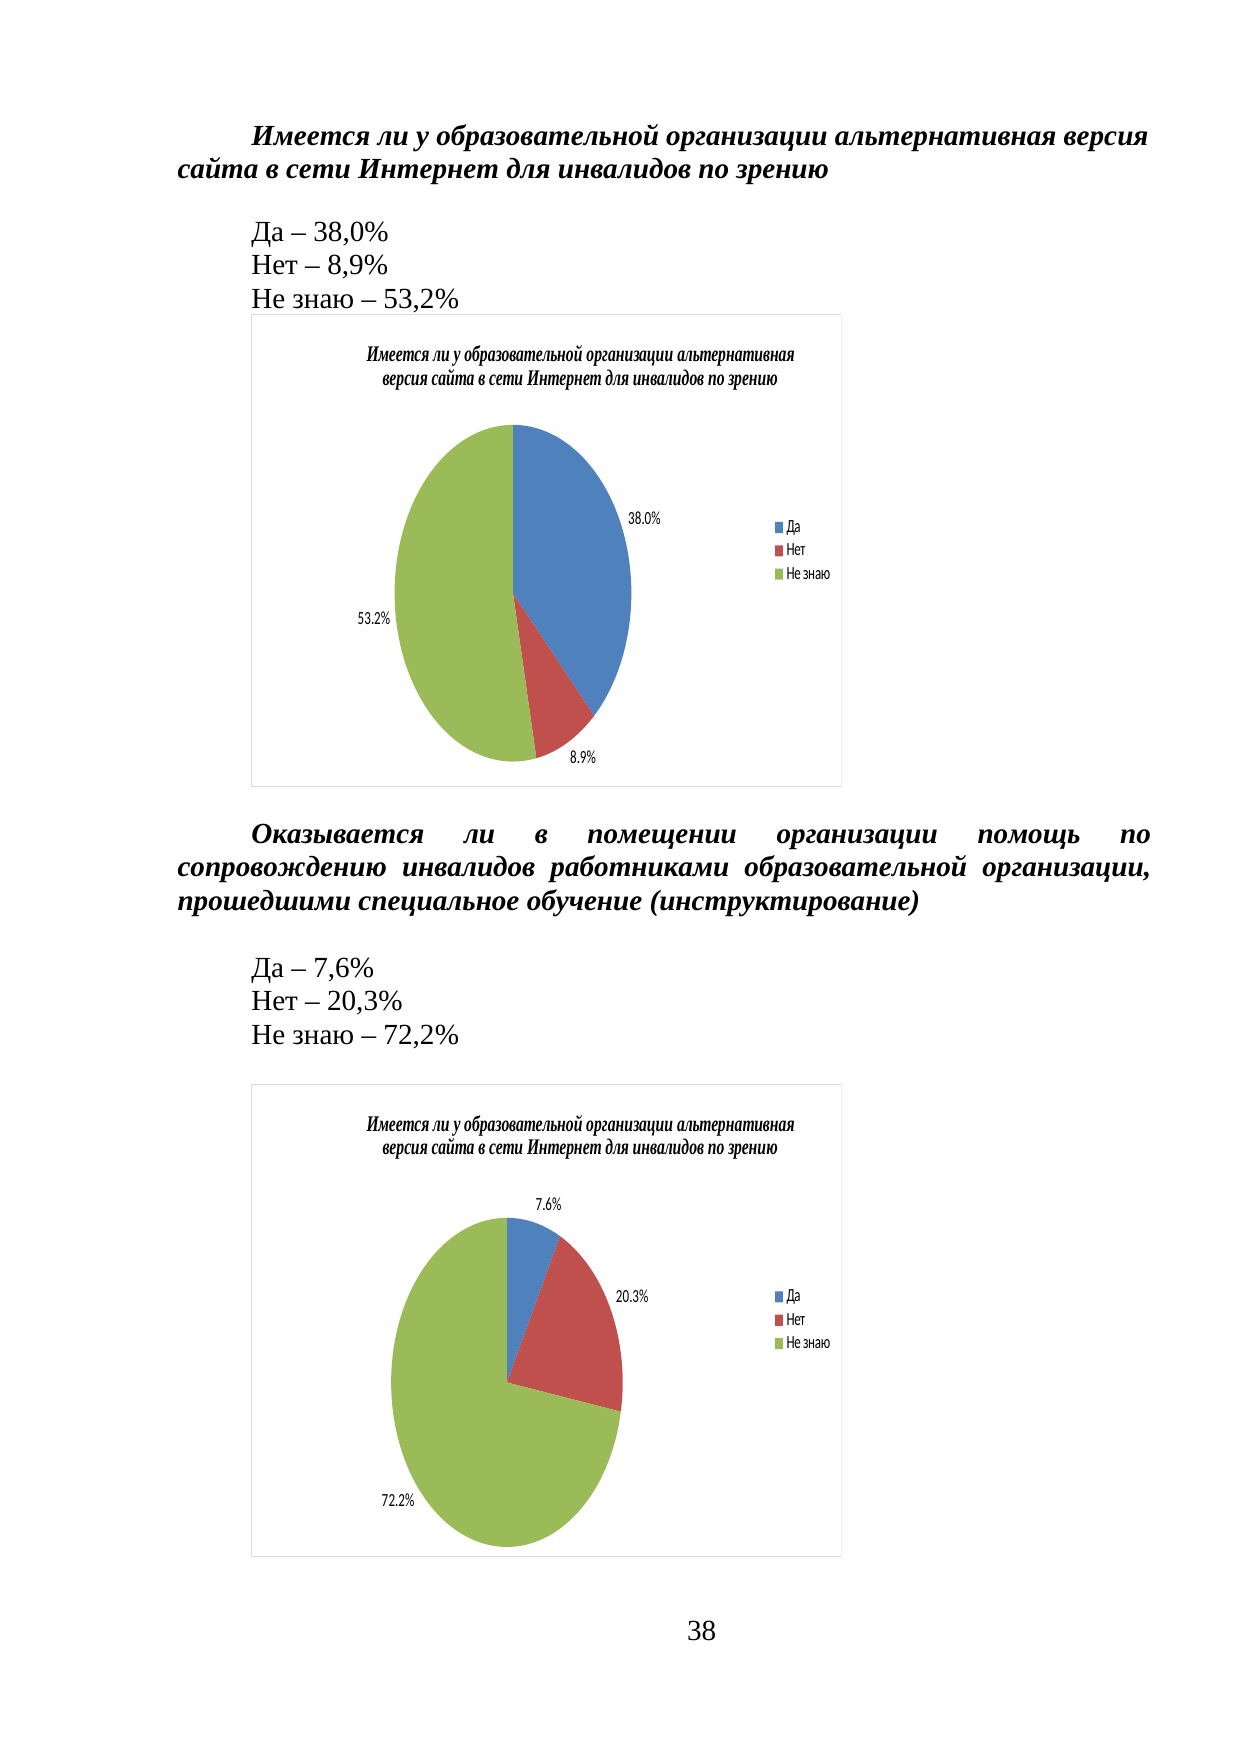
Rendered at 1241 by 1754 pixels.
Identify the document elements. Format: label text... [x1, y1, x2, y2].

text Да – 38,0% [177, 214, 1152, 247]
text Оказывается ли в помещении организации помощь по сопровождению инвалидов работниками образовательной организации, прошедшими специальное обучение (инструктирование) [177, 816, 1152, 916]
text Не знаю – 53,2% [177, 281, 1152, 314]
text Да – 7,6% [177, 950, 1152, 983]
text Не знаю – 72,2% [177, 1017, 1152, 1051]
text Нет – 20,3% [177, 983, 1152, 1017]
text Нет – 8,9% [177, 247, 1152, 281]
text Имеется ли у образовательной организации альтернативная версия сайта в сети Интернет для инвалидов по зрению [177, 118, 1152, 185]
